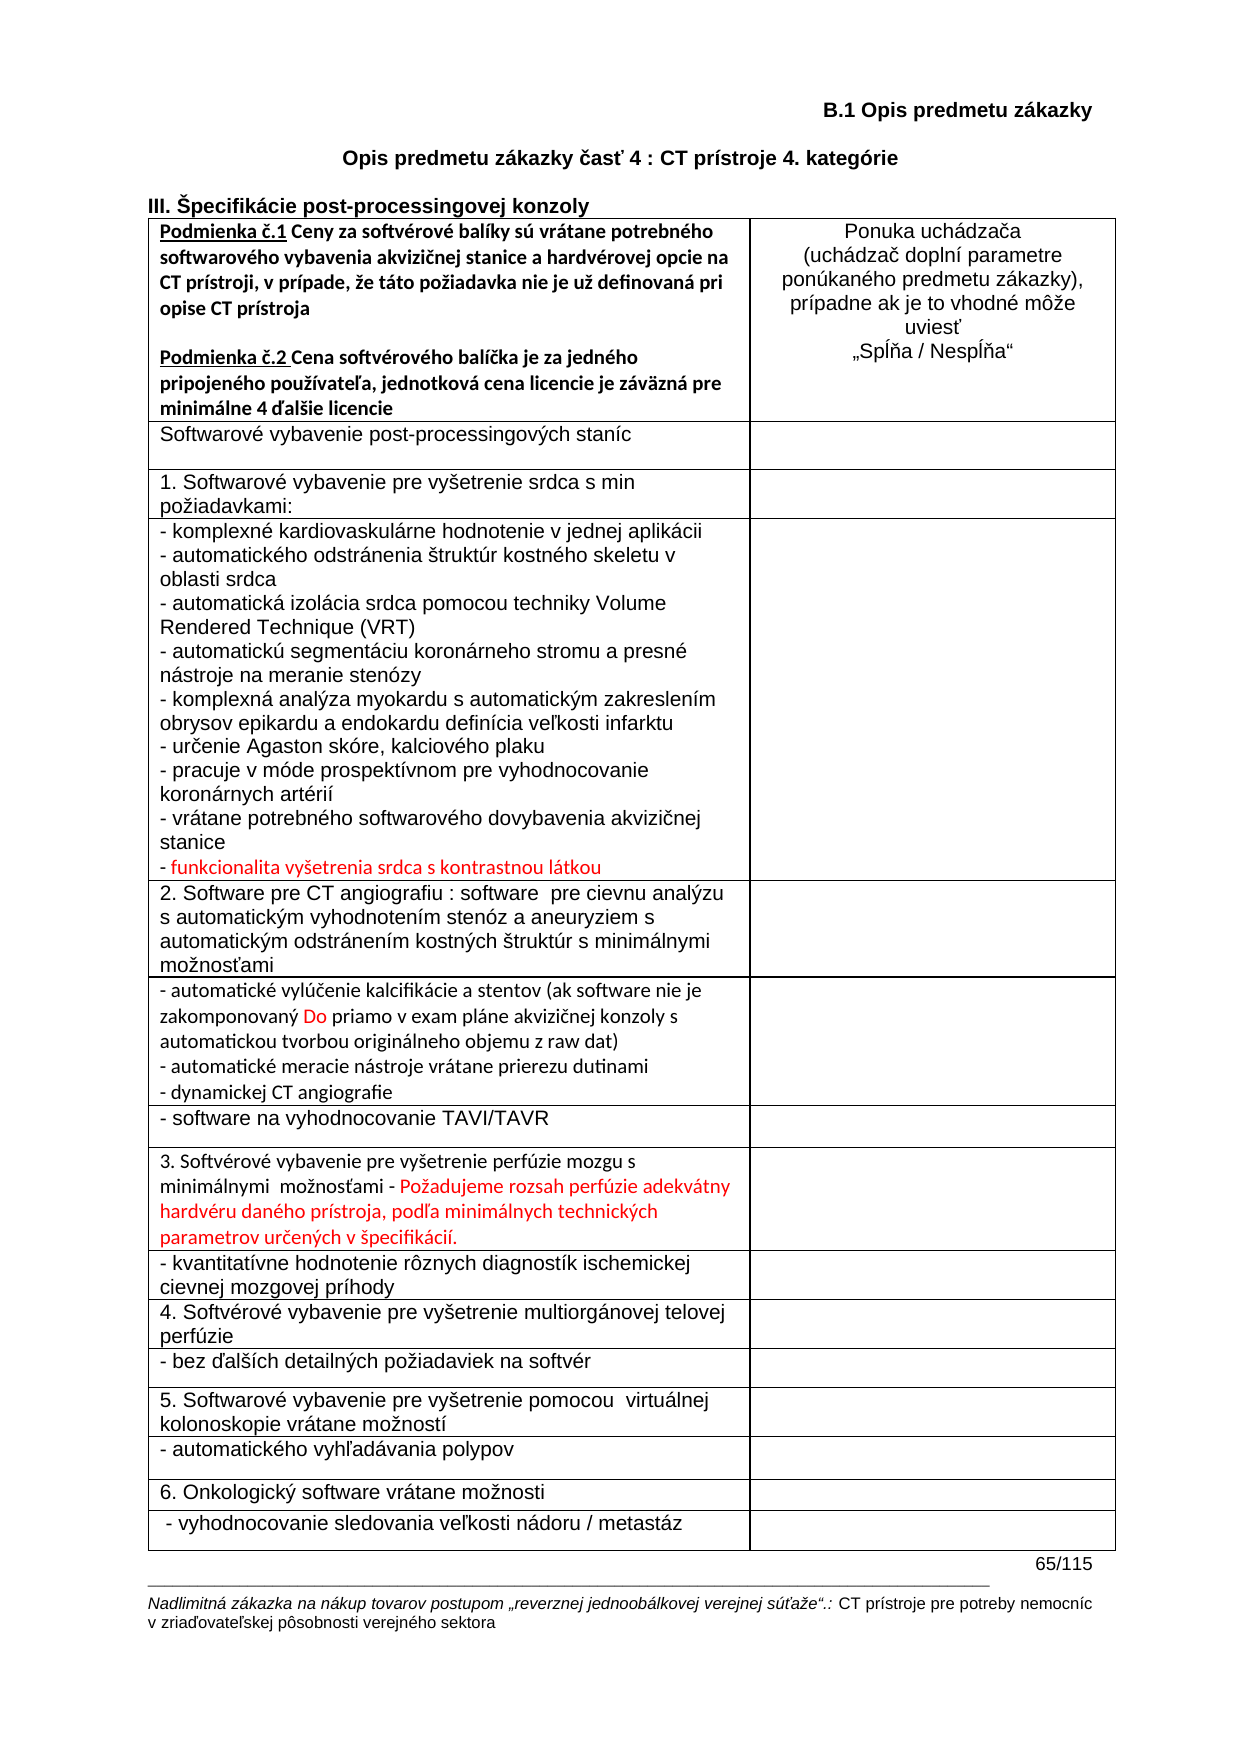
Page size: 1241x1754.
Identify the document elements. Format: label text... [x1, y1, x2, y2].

table_cell [751, 1106, 1115, 1147]
table_cell [751, 1437, 1115, 1479]
table_cell [751, 1251, 1115, 1298]
table_cell [751, 1148, 1115, 1249]
table_cell Softwarové vybavenie post-processingových staníc [149, 422, 749, 469]
table_cell 3. Softvérové vybavenie pre vyšetrenie perfúzie mozgu s minimálnymi možnosťami - Požadujeme rozsah perfúzie adekvátny hardvéru daného prístroja, podľa minimálnych technických parametrov určených v špecifikácií. [149, 1148, 749, 1249]
table_cell 4. Softvérové vybavenie pre vyšetrenie multiorgánovej telovej perfúzie [149, 1300, 749, 1347]
table_cell [751, 1511, 1115, 1550]
table_cell - automatické vylúčenie kalcifikácie a stentov (ak software nie je zakomponovaný Do priamo v exam pláne akvizičnej konzoly s automatickou tvorbou originálneho objemu z raw dat) - automatické meracie nástroje vrátane prierezu dutinami - dynamickej CT angiografie [149, 978, 749, 1104]
table_cell [751, 978, 1115, 1104]
text Opis predmetu zákazky časť 4 : CT prístroje 4. kategórie [148, 146, 1092, 170]
table_cell [751, 1349, 1115, 1387]
text B.1 Opis predmetu zákazky [148, 98, 1092, 122]
table_cell [751, 1300, 1115, 1347]
table_cell - bez ďalších detailných požiadaviek na softvér [149, 1349, 749, 1387]
table_cell [751, 519, 1115, 879]
table_cell [751, 470, 1115, 518]
table_header Ponuka uchádzača (uchádzač doplní parametre ponúkaného predmetu zákazky), prípadne ak je to vhodné môže uviesť „Spĺňa / Nespĺňa“ [751, 219, 1115, 421]
table_header Podmienka č.1 Ceny za softvérové balíky sú vrátane potrebného softwarového vybavenia akvizičnej stanice a hardvérovej opcie na CT prístroji, v prípade, že táto požiadavka nie je už definovaná pri opise CT prístroja Podmienka č.2 Cena softvérového balíčka je za jedného pripojeného používateľa, jednotková cena licencie je záväzná pre minimálne 4 ďalšie licencie [149, 219, 749, 421]
table_cell - software na vyhodnocovanie TAVI/TAVR [149, 1106, 749, 1147]
table_cell - vyhodnocovanie sledovania veľkosti nádoru / metastáz [149, 1511, 749, 1550]
table_cell [751, 1480, 1115, 1510]
table_cell 6. Onkologický software vrátane možnosti [149, 1480, 749, 1510]
table_cell - kvantitatívne hodnotenie rôznych diagnostík ischemickej cievnej mozgovej príhody [149, 1251, 749, 1298]
table_cell 5. Softwarové vybavenie pre vyšetrenie pomocou virtuálnej kolonoskopie vrátane možností [149, 1388, 749, 1436]
table_cell [751, 1388, 1115, 1436]
table_cell - automatického vyhľadávania polypov [149, 1437, 749, 1479]
table_cell - komplexné kardiovaskulárne hodnotenie v jednej aplikácii - automatického odstránenia štruktúr kostného skeletu v oblasti srdca - automatická izolácia srdca pomocou techniky Volume Rendered Technique (VRT) - automatickú segmentáciu koronárneho stromu a presné nástroje na meranie stenózy - komplexná analýza myokardu s automatickým zakreslením obrysov epikardu a endokardu definícia veľkosti infarktu - určenie Agaston skóre, kalciového plaku - pracuje v móde prospektívnom pre vyhodnocovanie koronárnych artérií - vrátane potrebného softwarového dovybavenia akvizičnej stanice - funkcionalita vyšetrenia srdca s kontrastnou látkou [149, 519, 749, 879]
table_cell 1. Softwarové vybavenie pre vyšetrenie srdca s min požiadavkami: [149, 470, 749, 518]
table_cell 2. Software pre CT angiografiu : software pre cievnu analýzu s automatickým vyhodnotením stenóz a aneuryziem s automatickým odstránením kostných štruktúr s minimálnymi možnosťami [149, 881, 749, 976]
table_cell [751, 422, 1115, 469]
table_cell [751, 881, 1115, 976]
text III. Špecifikácie post-processingovej konzoly [148, 194, 1092, 218]
